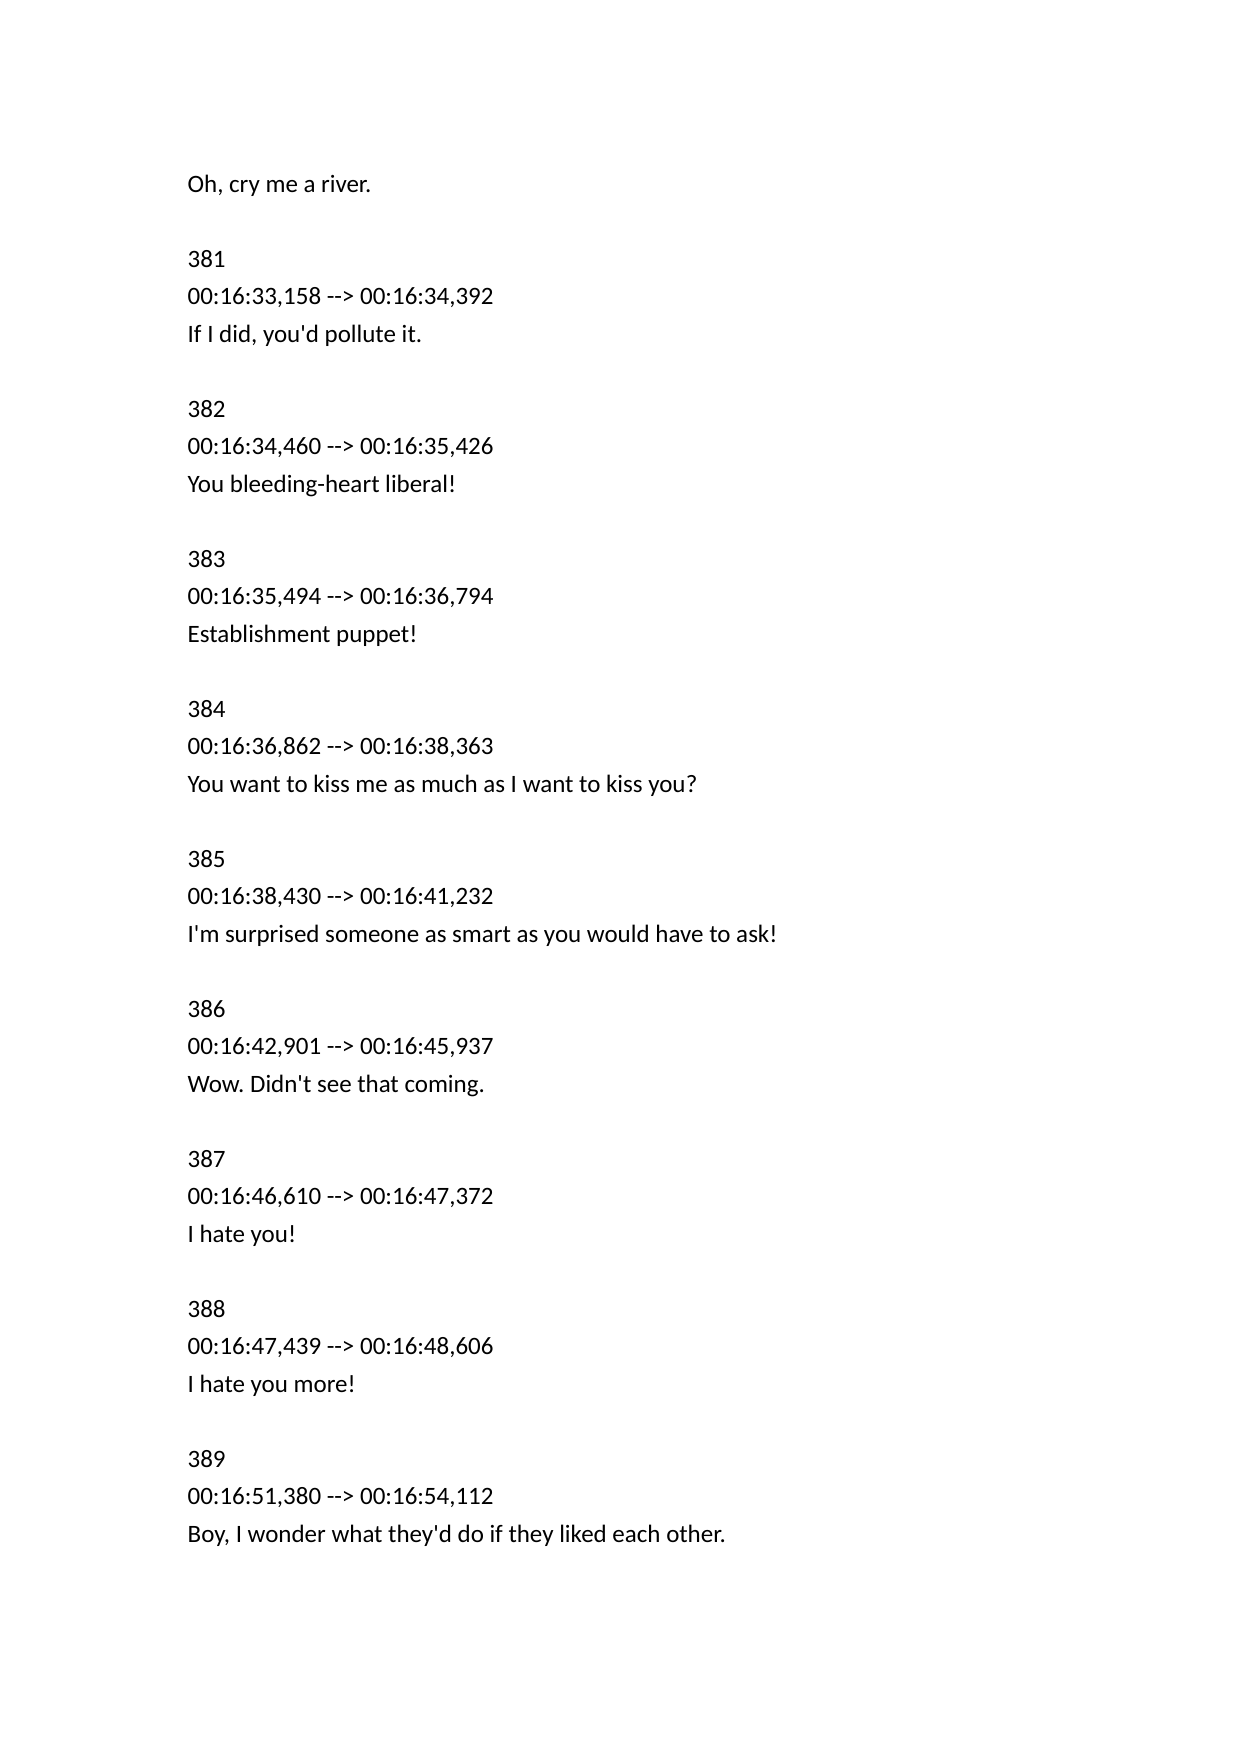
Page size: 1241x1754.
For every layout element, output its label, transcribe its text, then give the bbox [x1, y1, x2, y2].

text 385 [187, 839, 1053, 877]
text I hate you more! [187, 1364, 1053, 1402]
text 00:16:35,494 --> 00:16:36,794 [187, 577, 1053, 614]
text Boy, I wonder what they'd do if they liked each other. [187, 1514, 1053, 1552]
text 382 [187, 389, 1053, 427]
text Wow. Didn't see that coming. [187, 1064, 1053, 1102]
text 387 [187, 1139, 1053, 1177]
text 381 [187, 239, 1053, 277]
text Oh, cry me a river. [187, 164, 1053, 202]
text You want to kiss me as much as I want to kiss you? [187, 764, 1053, 802]
text You bleeding-heart liberal! [187, 464, 1053, 502]
text I hate you! [187, 1214, 1053, 1252]
text 00:16:42,901 --> 00:16:45,937 [187, 1027, 1053, 1064]
text If I did, you'd pollute it. [187, 314, 1053, 352]
text 00:16:51,380 --> 00:16:54,112 [187, 1477, 1053, 1514]
text 00:16:34,460 --> 00:16:35,426 [187, 427, 1053, 464]
text 389 [187, 1439, 1053, 1477]
text 386 [187, 989, 1053, 1027]
text 00:16:36,862 --> 00:16:38,363 [187, 727, 1053, 764]
text 388 [187, 1289, 1053, 1327]
text I'm surprised someone as smart as you would have to ask! [187, 914, 1053, 952]
text 00:16:38,430 --> 00:16:41,232 [187, 877, 1053, 914]
text 383 [187, 539, 1053, 577]
text Establishment puppet! [187, 614, 1053, 652]
text 00:16:47,439 --> 00:16:48,606 [187, 1327, 1053, 1364]
text 00:16:33,158 --> 00:16:34,392 [187, 277, 1053, 314]
text 00:16:46,610 --> 00:16:47,372 [187, 1177, 1053, 1214]
text 384 [187, 689, 1053, 727]
